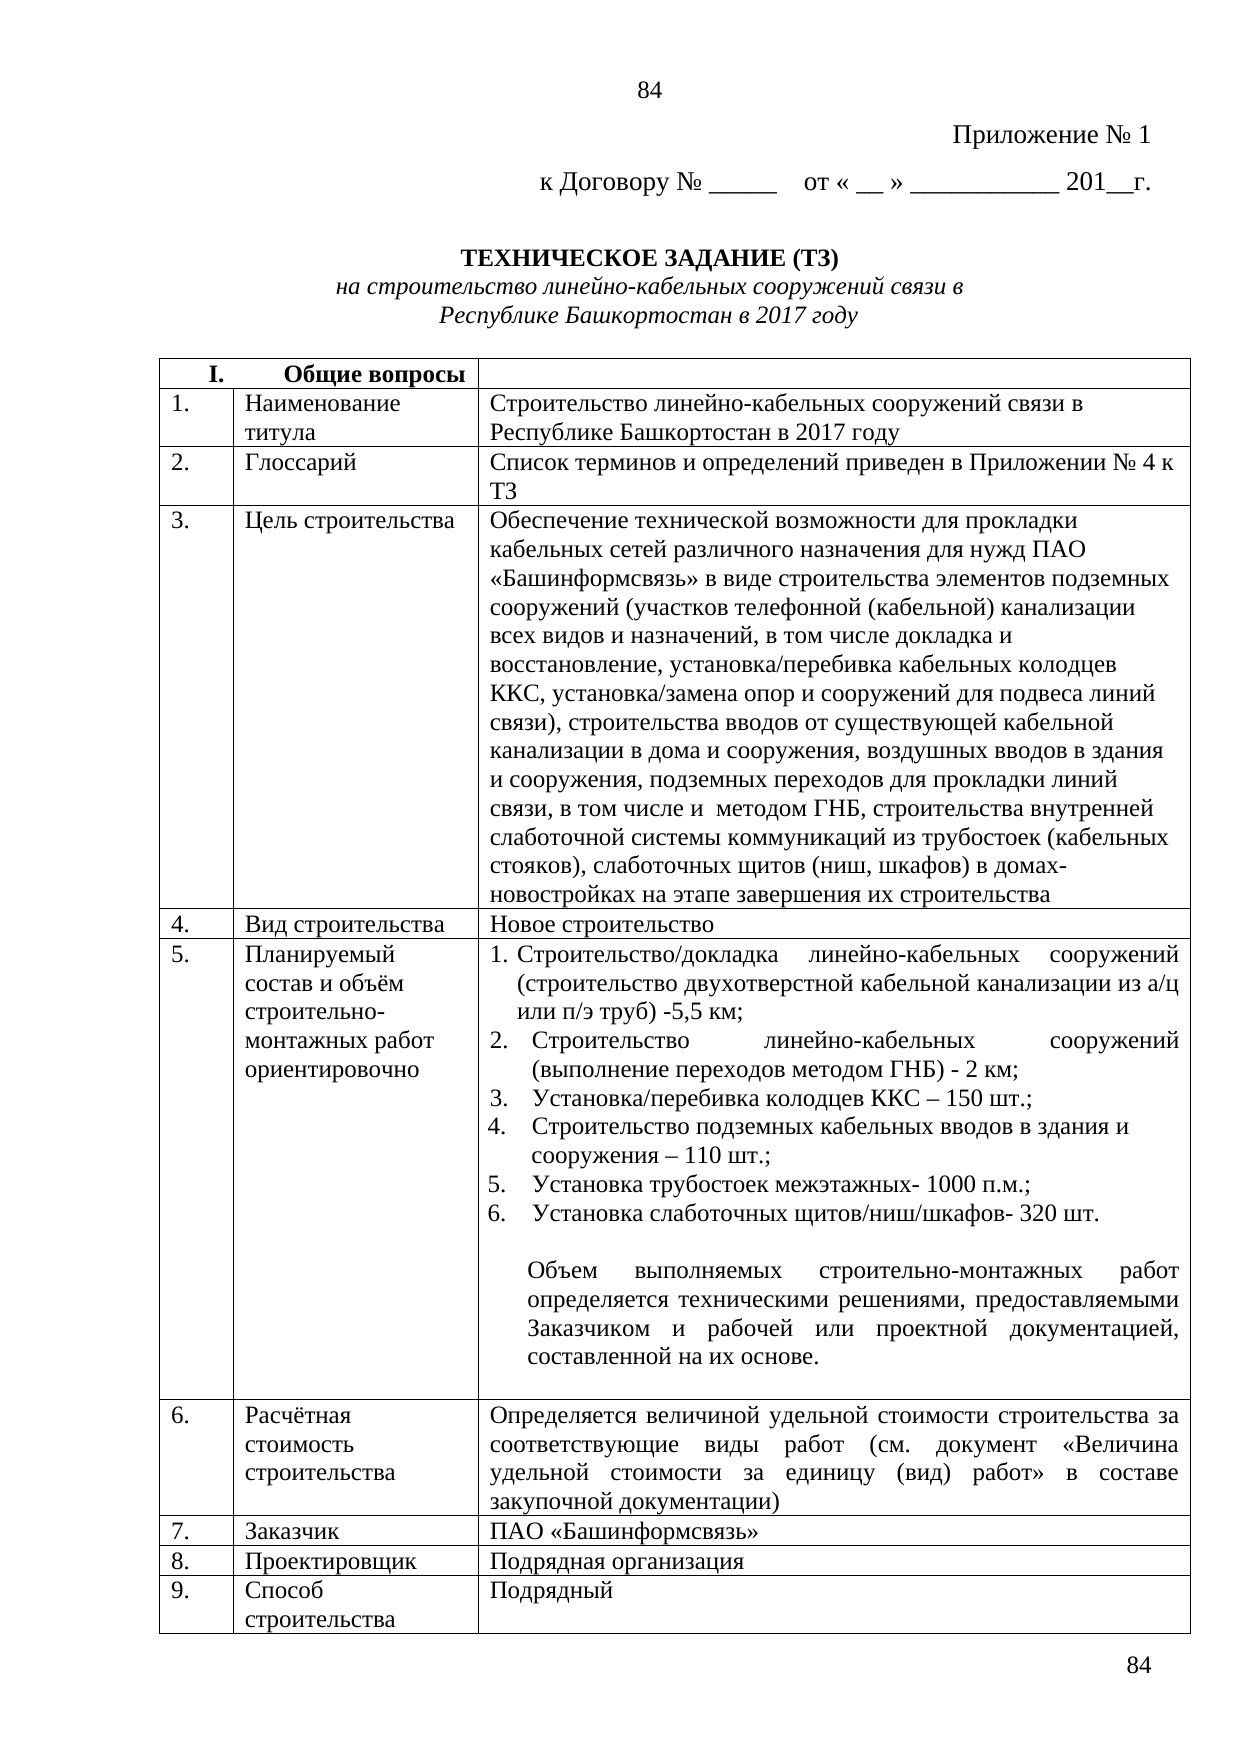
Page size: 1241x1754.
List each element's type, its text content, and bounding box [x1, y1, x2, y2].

table_cell Вид строительства [234, 909, 478, 938]
table_cell 4. [160, 909, 233, 938]
table_cell Проектировщик [234, 1546, 478, 1574]
list Республике Башкортостан в 2017 году [148, 300, 1152, 329]
table_cell Подрядная организация [479, 1546, 1190, 1574]
table_cell Строительство/докладка линейно-кабельных сооружений (строительство двухотверстной кабельной канализации из а/ц или п/э труб) -5,5 км; Строительство линейно-кабельных сооружений (выполнение переходов методом ГНБ) - 2 км; Установка/перебивка колодцев ККС – 150 шт.; Строительство подземных кабельных вводов в здания и сооружения – 110 шт.; Установка трубостоек межэтажных- 1000 п.м.; Установка слаботочных щитов/ниш/шкафов- 320 шт. Объем выполняемых строительно-монтажных работ определяется техническими решениями, предоставляемыми Заказчиком и рабочей или проектной документацией, составленной на их основе. [479, 939, 1190, 1399]
table_cell Цель строительства [234, 506, 478, 908]
table_cell Глоссарий [234, 447, 478, 504]
table_cell Наименование титула [234, 389, 478, 446]
table_header [479, 359, 1190, 387]
table_header Общие вопросы [160, 359, 478, 387]
table_cell Планируемый состав и объём строительно-монтажных работ ориентировочно [234, 939, 478, 1399]
title Приложение № 1 [148, 118, 1152, 149]
table_cell Список терминов и определений приведен в Приложении № 4 к ТЗ [479, 447, 1190, 504]
table_cell Строительство линейно-кабельных сооружений связи в Республике Башкортостан в 2017 году [479, 389, 1190, 446]
table_cell 6. [160, 1400, 233, 1515]
table_cell Расчётная стоимость строительства [234, 1400, 478, 1515]
title к Договору № _____ от « __ » ___________ 201__г. [148, 165, 1152, 196]
list на строительство линейно-кабельных сооружений связи в [148, 271, 1152, 300]
table_cell Заказчик [234, 1516, 478, 1545]
table_cell 9. [160, 1576, 233, 1633]
table_cell 2. [160, 447, 233, 504]
table_cell Определяется величиной удельной стоимости строительства за соответствующие виды работ (см. документ «Величина удельной стоимости за единицу (вид) работ» в составе закупочной документации) [479, 1400, 1190, 1515]
table_cell 5. [160, 939, 233, 1399]
table_cell ПАО «Башинформсвязь» [479, 1516, 1190, 1545]
list ТЕХНИЧЕСКОЕ ЗАДАНИЕ (ТЗ) [148, 243, 1152, 271]
table_cell 7. [160, 1516, 233, 1545]
table_cell Новое строительство [479, 909, 1190, 938]
table_cell Обеспечение технической возможности для прокладки кабельных сетей различного назначения для нужд ПАО «Башинформсвязь» в виде строительства элементов подземных сооружений (участков телефонной (кабельной) канализации всех видов и назначений, в том числе докладка и восстановление, установка/перебивка кабельных колодцев ККС, установка/замена опор и сооружений для подвеса линий связи), строительства вводов от существующей кабельной канализации в дома и сооружения, воздушных вводов в здания и сооружения, подземных переходов для прокладки линий связи, в том числе и методом ГНБ, строительства внутренней слаботочной системы коммуникаций из трубостоек (кабельных стояков), слаботочных щитов (ниш, шкафов) в домах-новостройках на этапе завершения их строительства [479, 506, 1190, 908]
table_cell 3. [160, 506, 233, 908]
table_cell Способ строительства [234, 1576, 478, 1633]
table_cell 1. [160, 389, 233, 446]
table_cell 8. [160, 1546, 233, 1574]
table_cell Подрядный [479, 1576, 1190, 1633]
